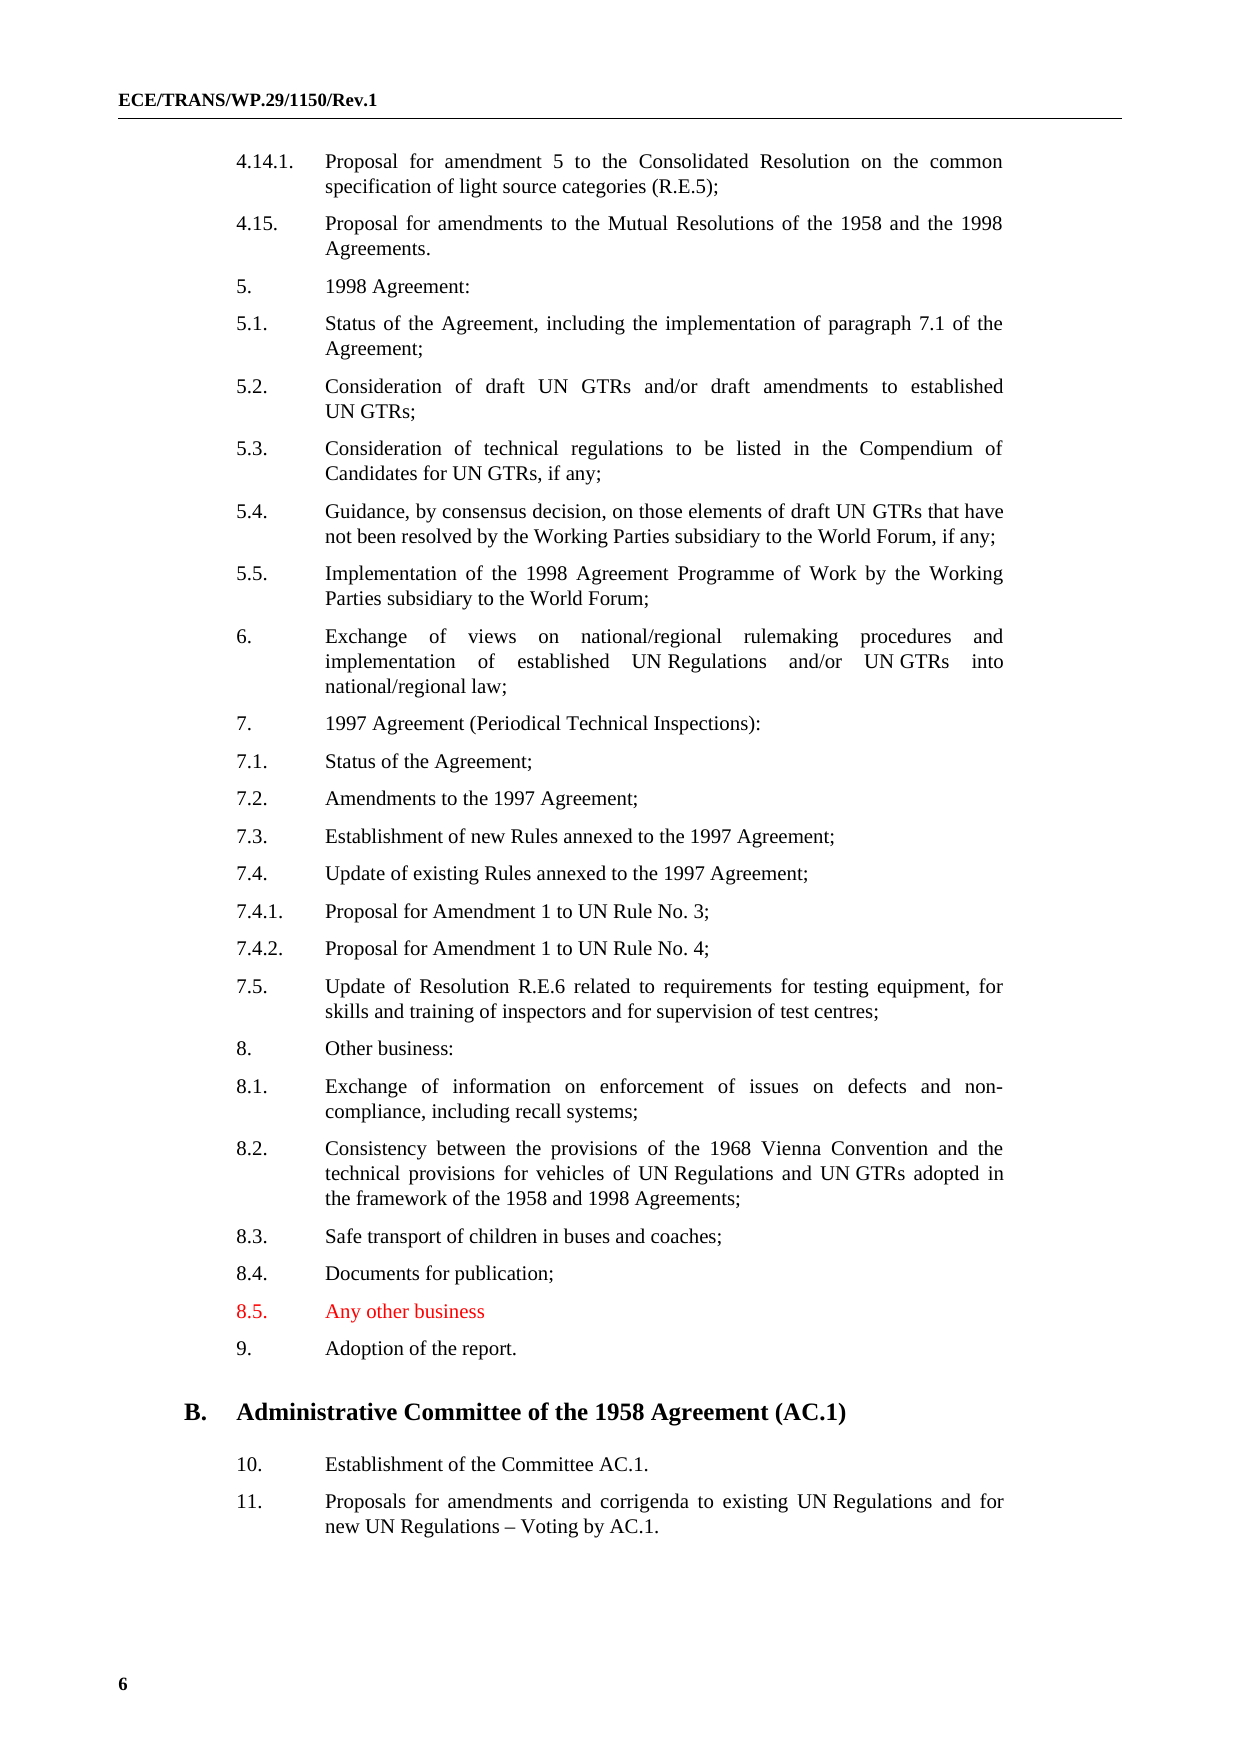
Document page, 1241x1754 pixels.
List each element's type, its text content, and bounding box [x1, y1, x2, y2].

text 8.3. Safe transport of children in buses and coaches; [236, 1223, 1004, 1248]
text 8. Other business: [236, 1035, 1004, 1060]
text 4.15. Proposal for amendments to the Mutual Resolutions of the 1958 and the 1998 Agreements. [236, 210, 1004, 260]
text 6. Exchange of views on national/regional rulemaking procedures and implementation of established UN Regulations and/or UN GTRs into national/regional law; [236, 623, 1004, 698]
text 8.5. Any other business [236, 1298, 1004, 1323]
text 10. Establishment of the Committee AC.1. [236, 1451, 1004, 1476]
text 7.4. Update of existing Rules annexed to the 1997 Agreement; [236, 860, 1004, 885]
text B. Administrative Committee of the 1958 Agreement (AC.1) [118, 1398, 1004, 1426]
text 5. 1998 Agreement: [236, 273, 1004, 298]
text 5.4. Guidance, by consensus decision, on those elements of draft UN GTRs that have not been resolved by the Working Parties subsidiary to the World Forum, if any; [236, 498, 1004, 548]
text 4.14.1. Proposal for amendment 5 to the Consolidated Resolution on the common specification of light source categories (R.E.5); [236, 148, 1004, 198]
text 9. Adoption of the report. [236, 1335, 1004, 1360]
text 7.5. Update of Resolution R.E.6 related to requirements for testing equipment, for skills and training of inspectors and for supervision of test centres; [236, 973, 1004, 1023]
text 7.4.2. Proposal for Amendment 1 to UN Rule No. 4; [236, 935, 1004, 960]
text 7.4.1. Proposal for Amendment 1 to UN Rule No. 3; [236, 898, 1004, 923]
text 5.3. Consideration of technical regulations to be listed in the Compendium of Candidates for UN GTRs, if any; [236, 435, 1004, 485]
text 8.2. Consistency between the provisions of the 1968 Vienna Convention and the technical provisions for vehicles of UN Regulations and UN GTRs adopted in the framework of the 1958 and 1998 Agreements; [236, 1135, 1004, 1210]
text 5.2. Consideration of draft UN GTRs and/or draft amendments to established UN GTRs; [236, 373, 1004, 423]
text 11. Proposals for amendments and corrigenda to existing UN Regulations and for new UN Regulations – Voting by AC.1. [236, 1488, 1004, 1538]
text 8.4. Documents for publication; [236, 1260, 1004, 1285]
text 7.1. Status of the Agreement; [236, 748, 1004, 773]
text 7.2. Amendments to the 1997 Agreement; [236, 785, 1004, 810]
text 5.5. Implementation of the 1998 Agreement Programme of Work by the Working Parties subsidiary to the World Forum; [236, 560, 1004, 610]
text 8.1. Exchange of information on enforcement of issues on defects and non-compliance, including recall systems; [236, 1073, 1004, 1123]
text 5.1. Status of the Agreement, including the implementation of paragraph 7.1 of the Agreement; [236, 310, 1004, 360]
text 7.3. Establishment of new Rules annexed to the 1997 Agreement; [236, 823, 1004, 848]
text 7. 1997 Agreement (Periodical Technical Inspections): [236, 710, 1004, 735]
